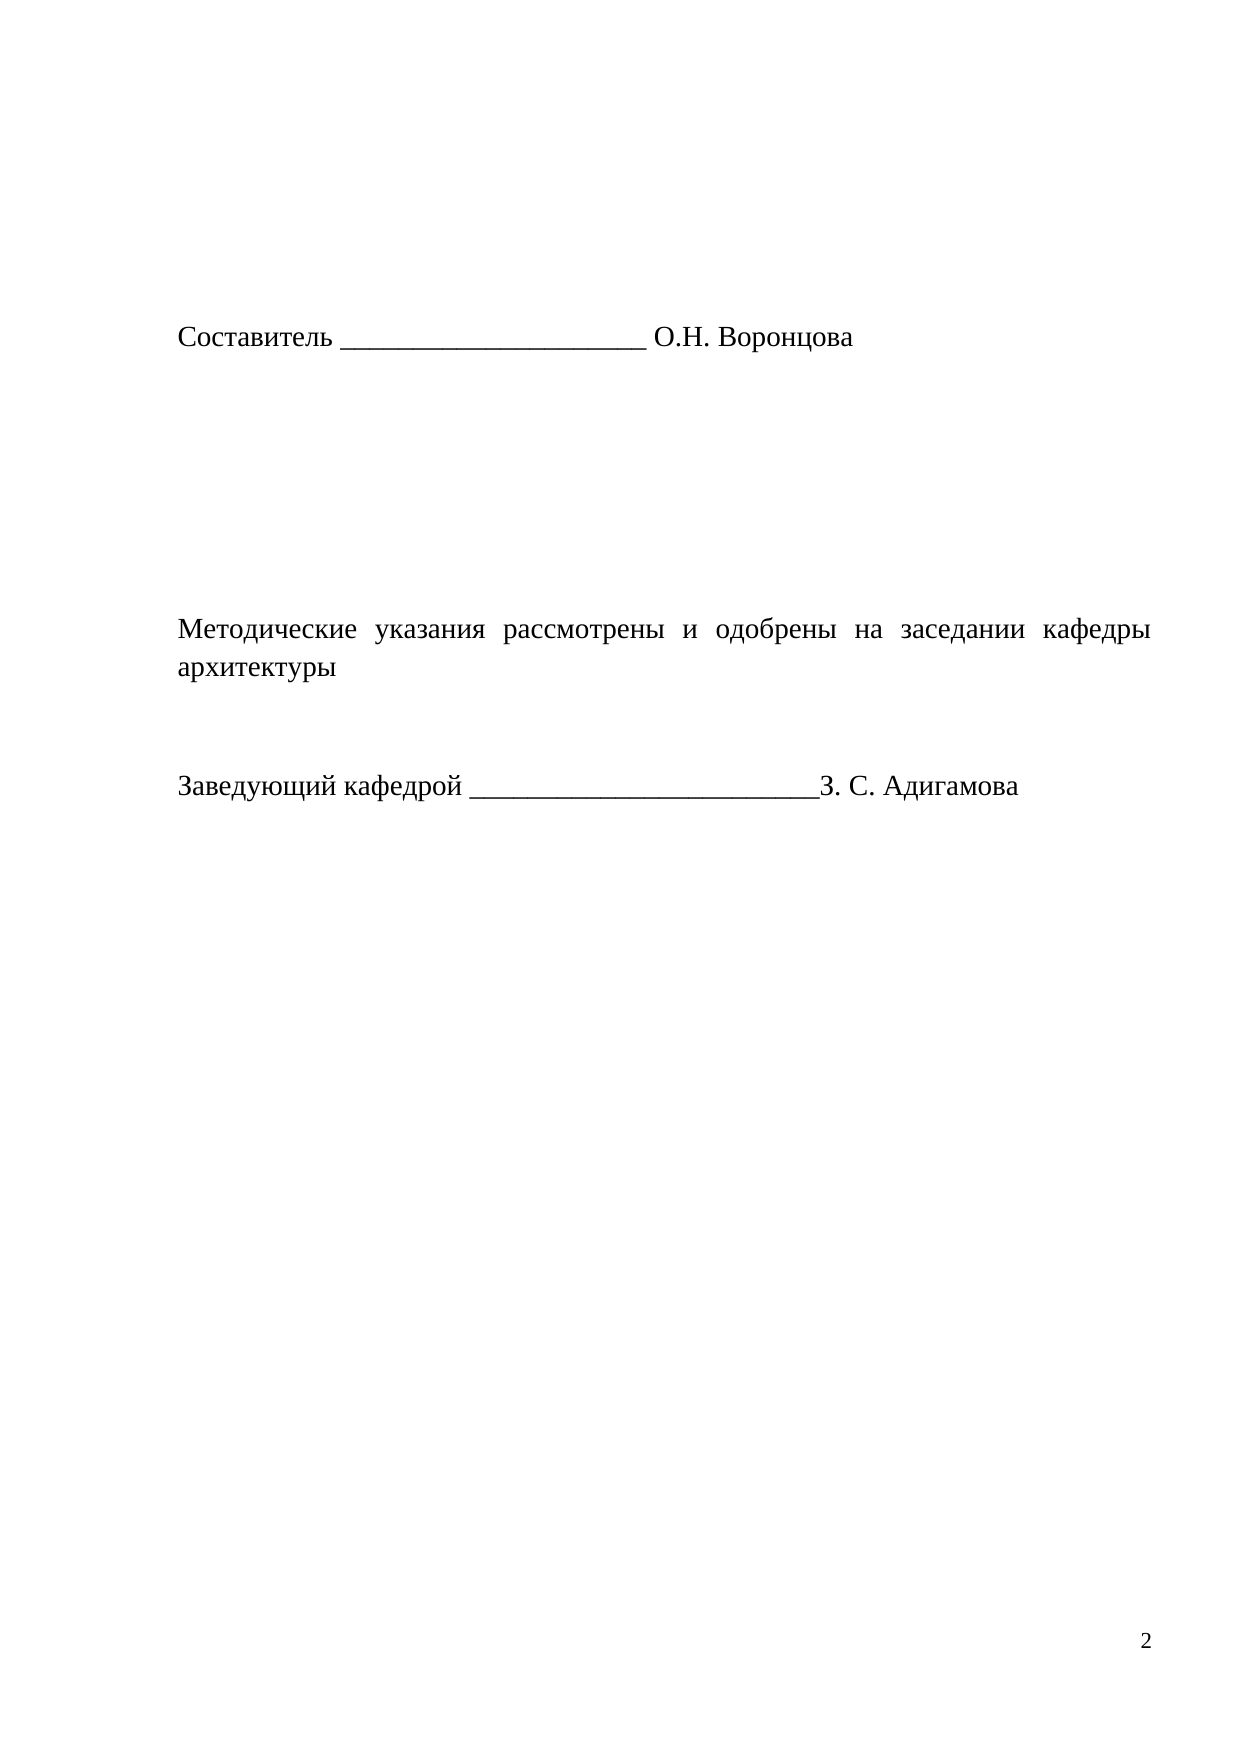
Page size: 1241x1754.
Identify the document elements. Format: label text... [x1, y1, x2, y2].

text Методические указания рассмотрены и одобрены на заседании кафедры архитектуры [177, 611, 1152, 683]
text Заведующий кафедрой ________________________З. С. Адигамова [177, 768, 1152, 802]
text Составитель _____________________ О.Н. Воронцова [177, 319, 1152, 353]
